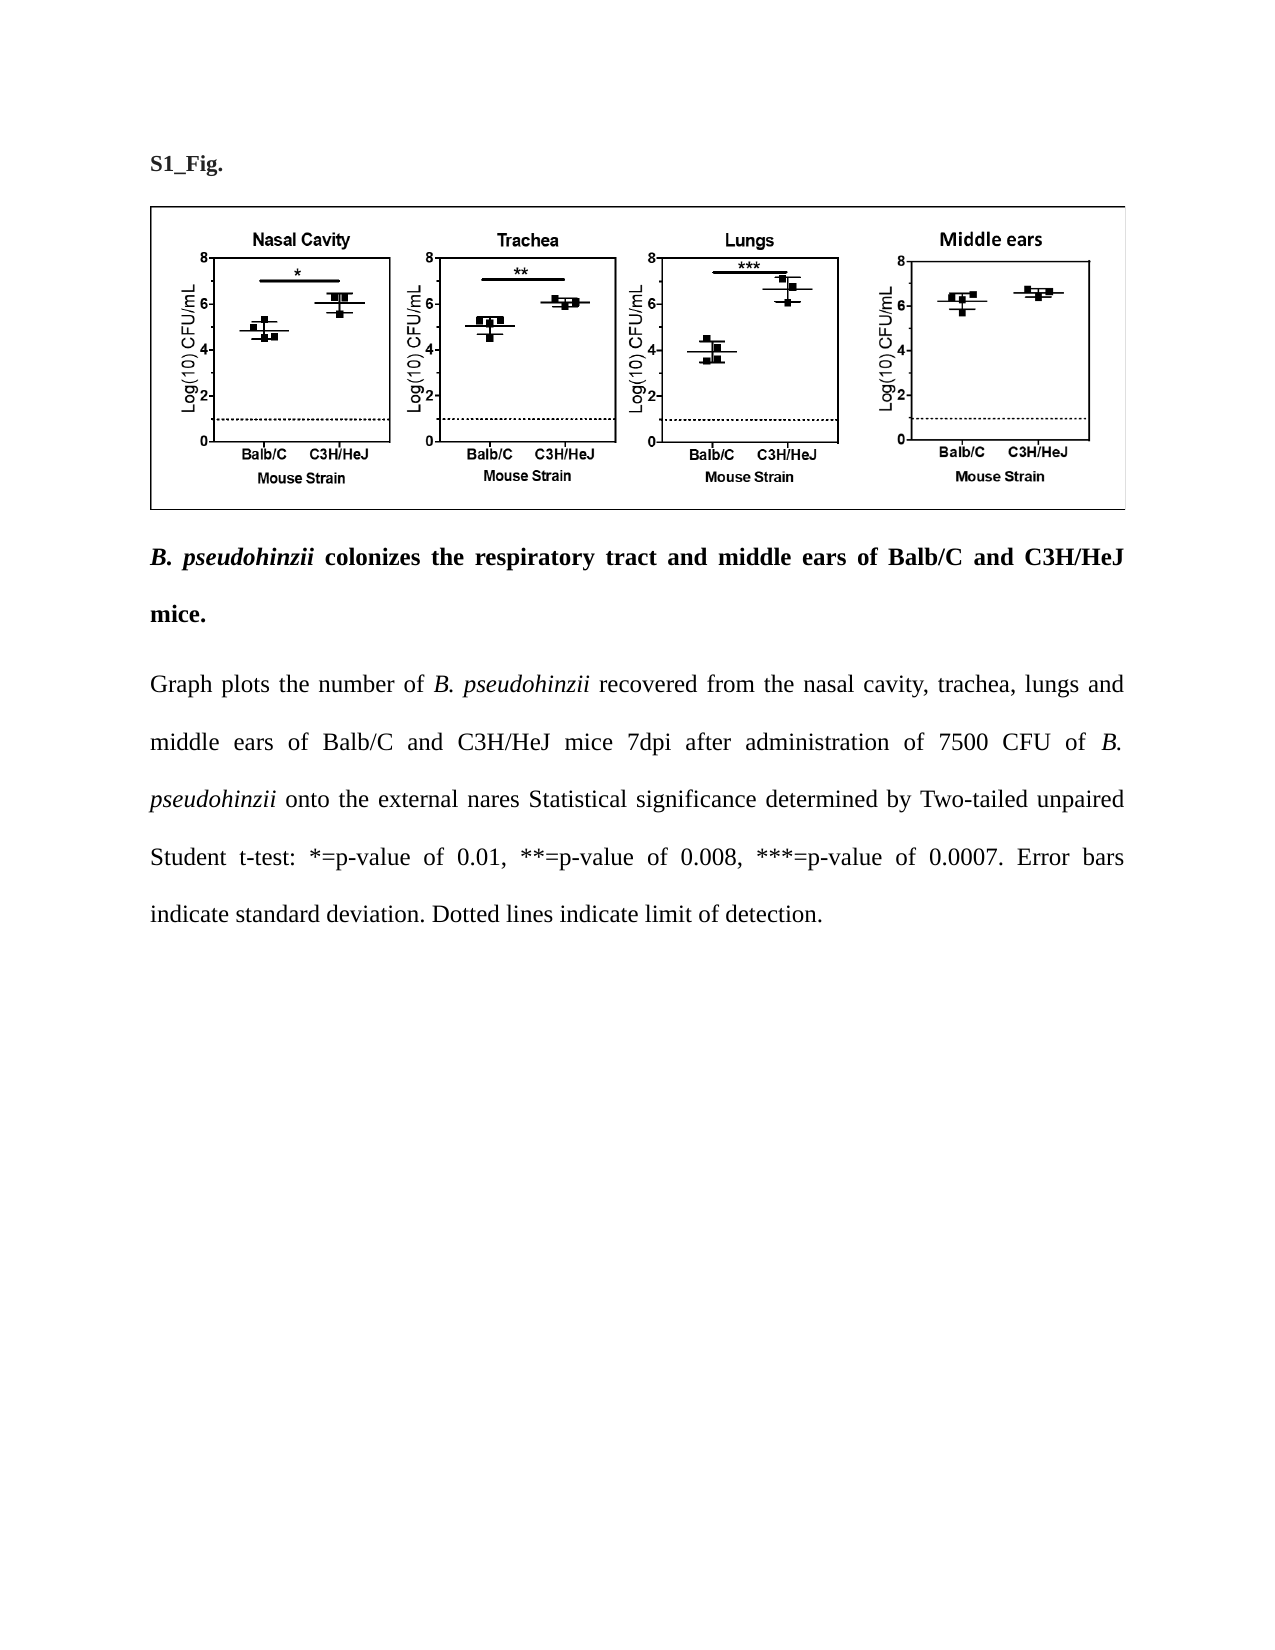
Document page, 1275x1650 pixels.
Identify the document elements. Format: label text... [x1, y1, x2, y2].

text B. pseudohinzii colonizes the respiratory tract and middle ears of Balb/C and C3H/HeJ mice. [150, 542, 1125, 628]
picture [150, 206, 1125, 510]
text S1_Fig. [150, 150, 1125, 176]
text Graph plots the number of B. pseudohinzii recovered from the nasal cavity, trachea, lungs and middle ears of Balb/C and C3H/HeJ mice 7dpi after administration of 7500 CFU of B. pseudohinzii onto the external nares Statistical significance determined by Two-tailed unpaired Student t-test: *=p-value of 0.01, **=p-value of 0.008, ***=p-value of 0.0007. Error bars indicate standard deviation. Dotted lines indicate limit of detection. [150, 669, 1125, 928]
